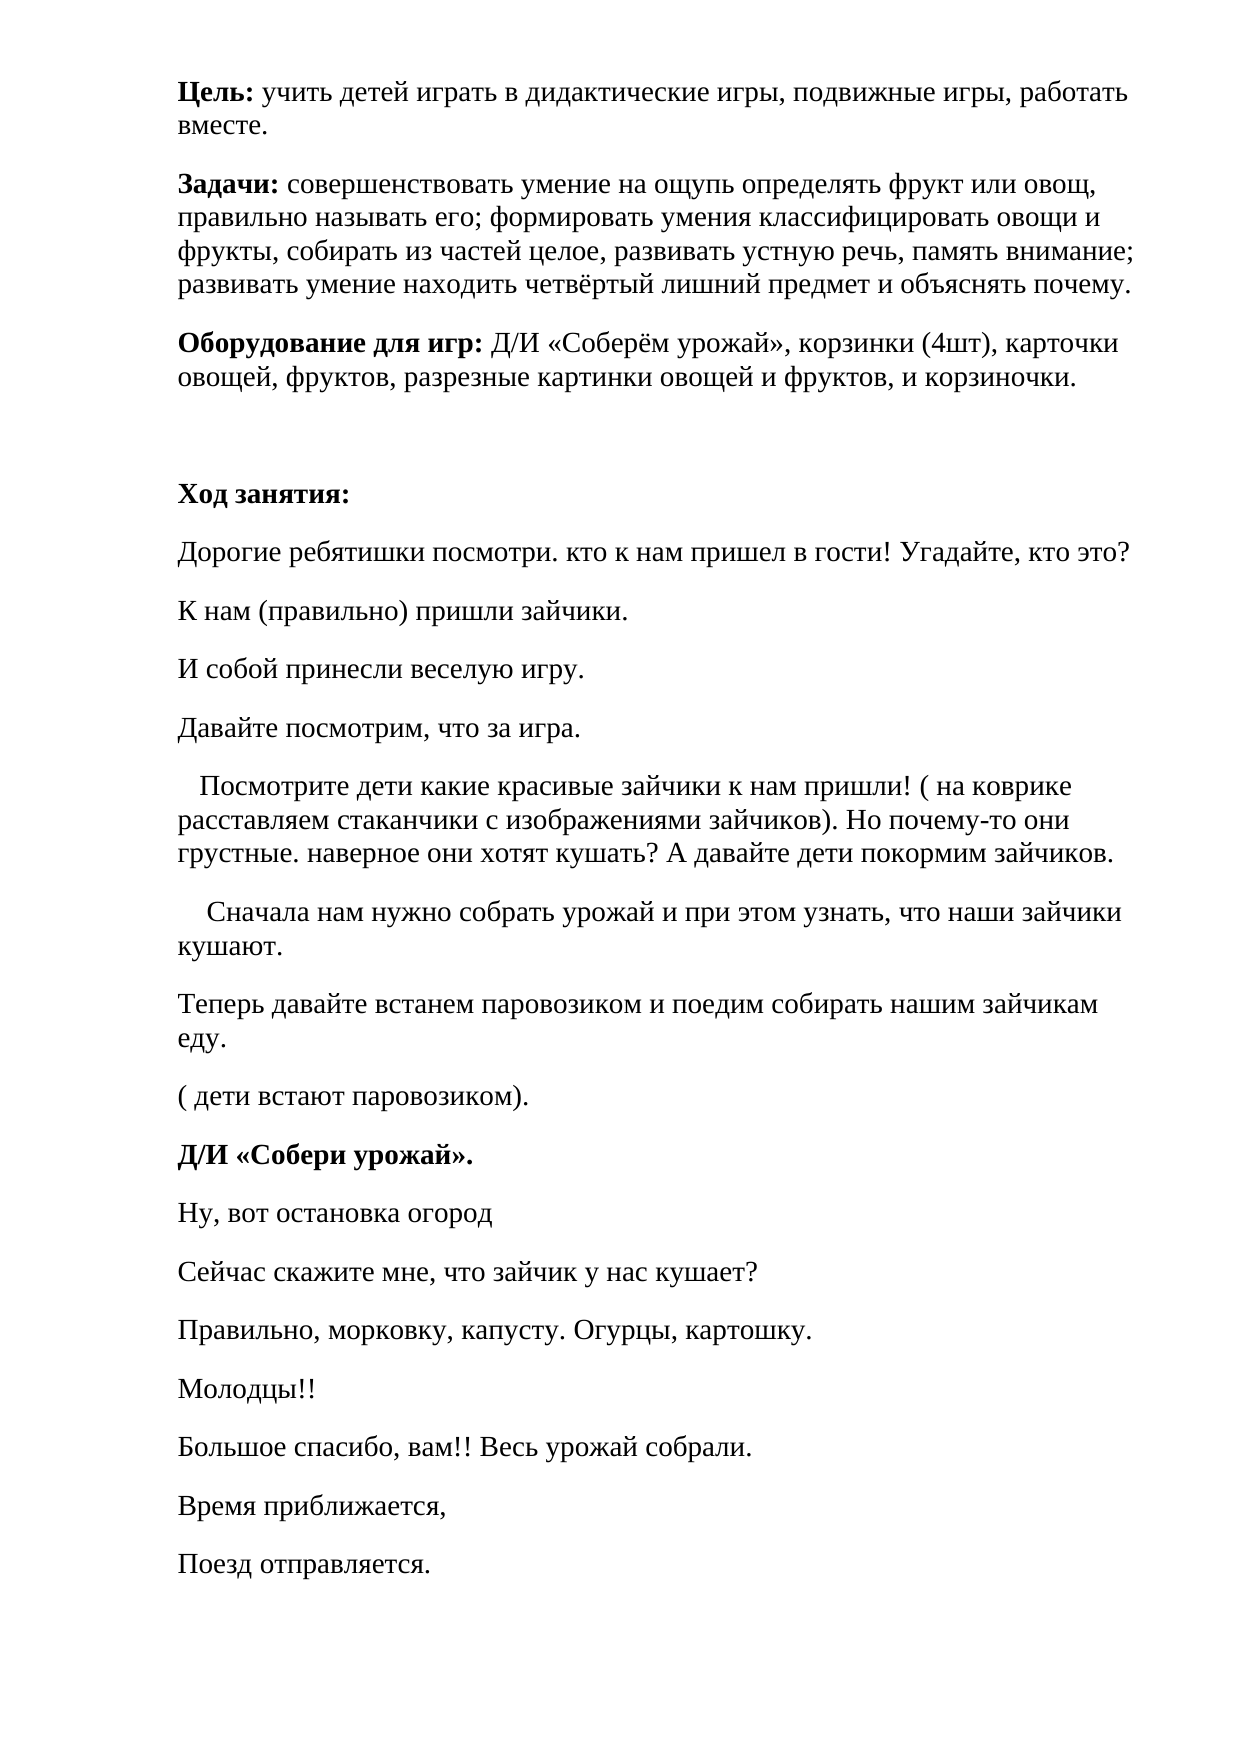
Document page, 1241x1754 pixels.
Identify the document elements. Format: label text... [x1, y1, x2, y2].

text Сейчас скажите мне, что зайчик у нас кушает? [177, 1254, 1152, 1287]
text Ход занятия: [177, 476, 1152, 509]
text Посмотрите дети какие красивые зайчики к нам пришли! ( на коврике расставляем стаканчики с изображениями зайчиков). Но почему-то они грустные. наверное они хотят кушать? А давайте дети покормим зайчиков. [177, 768, 1152, 869]
text Большое спасибо, вам!! Весь урожай собрали. [177, 1429, 1152, 1463]
text Сначала нам нужно собрать урожай и при этом узнать, что наши зайчики кушают. [177, 894, 1152, 961]
text Молодцы!! [177, 1371, 1152, 1404]
text ( дети встают паровозиком). [177, 1078, 1152, 1112]
text И собой принесли веселую игру. [177, 651, 1152, 685]
text Время приближается, [177, 1488, 1152, 1522]
text Поезд отправляется. [177, 1547, 1152, 1580]
text Д/И «Собери урожай». [177, 1137, 1152, 1170]
text Цель: учить детей играть в дидактические игры, подвижные игры, работать вместе. [177, 74, 1152, 141]
text К нам (правильно) пришли зайчики. [177, 593, 1152, 626]
text Дорогие ребятишки посмотри. кто к нам пришел в гости! Угадайте, кто это? [177, 534, 1152, 568]
text Давайте посмотрим, что за игра. [177, 710, 1152, 743]
text Ну, вот остановка огород [177, 1195, 1152, 1229]
text Задачи: совершенствовать умение на ощупь определять фрукт или овощ, правильно называть его; формировать умения классифицировать овощи и фрукты, собирать из частей целое, развивать устную речь, память внимание; развивать умение находить четвёртый лишний предмет и объяснять почему. [177, 166, 1152, 300]
text Правильно, морковку, капусту. Огурцы, картошку. [177, 1312, 1152, 1346]
text Теперь давайте встанем паровозиком и поедим собирать нашим зайчикам еду. [177, 986, 1152, 1053]
text Оборудование для игр: Д/И «Соберём урожай», корзинки (4шт), карточки овощей, фруктов, разрезные картинки овощей и фруктов, и корзиночки. [177, 325, 1152, 392]
